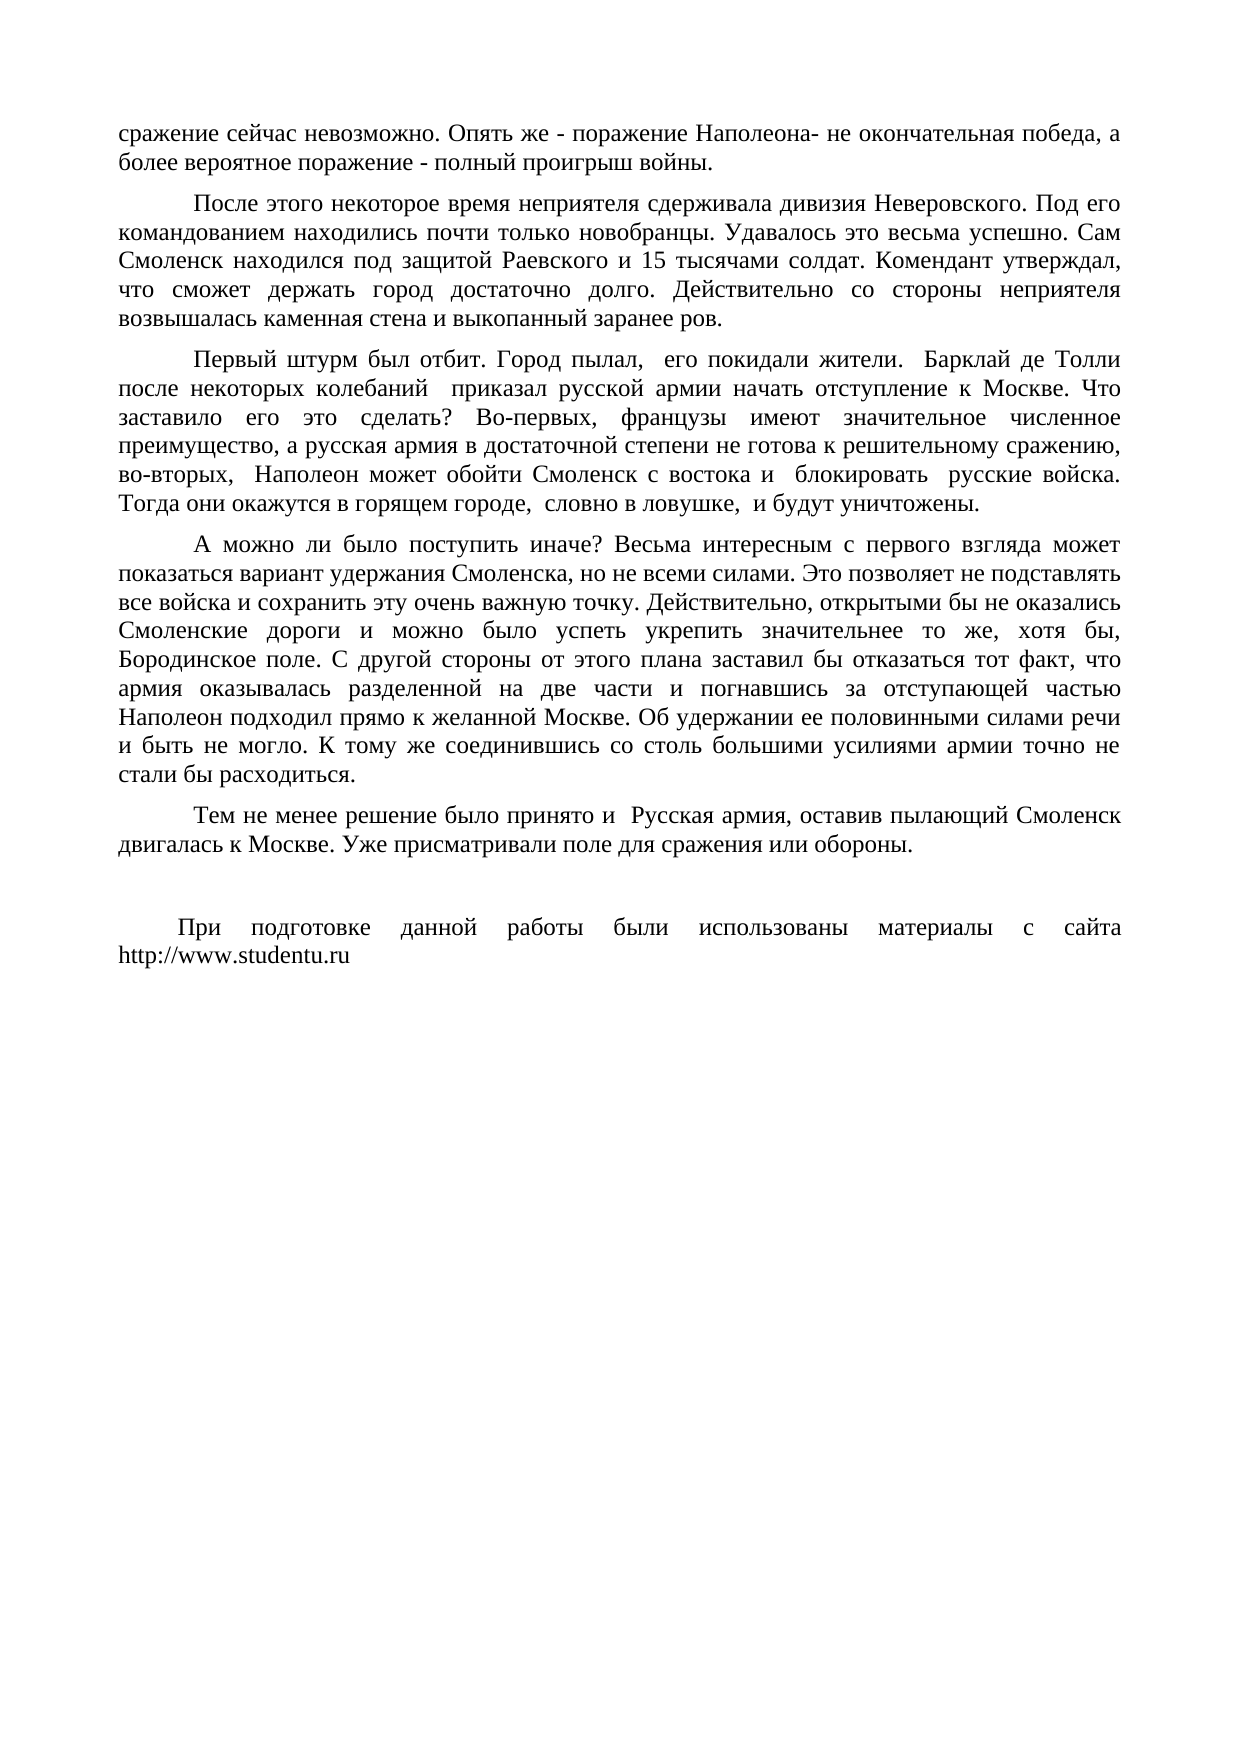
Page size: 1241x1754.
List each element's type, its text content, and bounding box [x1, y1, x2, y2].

text При подготовке данной работы были использованы материалы с сайта http://www.studentu.ru [118, 912, 1122, 969]
text Тем не менее решение было принято и Русская армия, оставив пылающий Смоленск двигалась к Москве. Уже присматривали поле для сражения или обороны. [118, 801, 1122, 858]
text После этого некоторое время неприятеля сдерживала дивизия Неверовского. Под его командованием находились почти только новобранцы. Удавалось это весьма успешно. Сам Смоленск находился под защитой Раевского и 15 тысячами солдат. Комендант утверждал, что сможет держать город достаточно долго. Действительно со стороны неприятеля возвышалась каменная стена и выкопанный заранее ров. [118, 188, 1122, 332]
text Первый штурм был отбит. Город пылал, его покидали жители. Барклай де Толли после некоторых колебаний приказал русской армии начать отступление к Москве. Что заставило его это сделать? Во-первых, французы имеют значительное численное преимущество, а русская армия в достаточной степени не готова к решительному сражению, во-вторых, Наполеон может обойти Смоленск с востока и блокировать русские войска. Тогда они окажутся в горящем городе, словно в ловушке, и будут уничтожены. [118, 344, 1122, 517]
text А можно ли было поступить иначе? Весьма интересным с первого взгляда может показаться вариант удержания Смоленска, но не всеми силами. Это позволяет не подставлять все войска и сохранить эту очень важную точку. Действительно, открытыми бы не оказались Смоленские дороги и можно было успеть укрепить значительнее то же, хотя бы, Бородинское поле. С другой стороны от этого плана заставил бы отказаться тот факт, что армия оказывалась разделенной на две части и погнавшись за отступающей частью Наполеон подходил прямо к желанной Москве. Об удержании ее половинными силами речи и быть не могло. К тому же соединившись со столь большими усилиями армии точно не стали бы расходиться. [118, 529, 1122, 788]
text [118, 118, 1122, 176]
